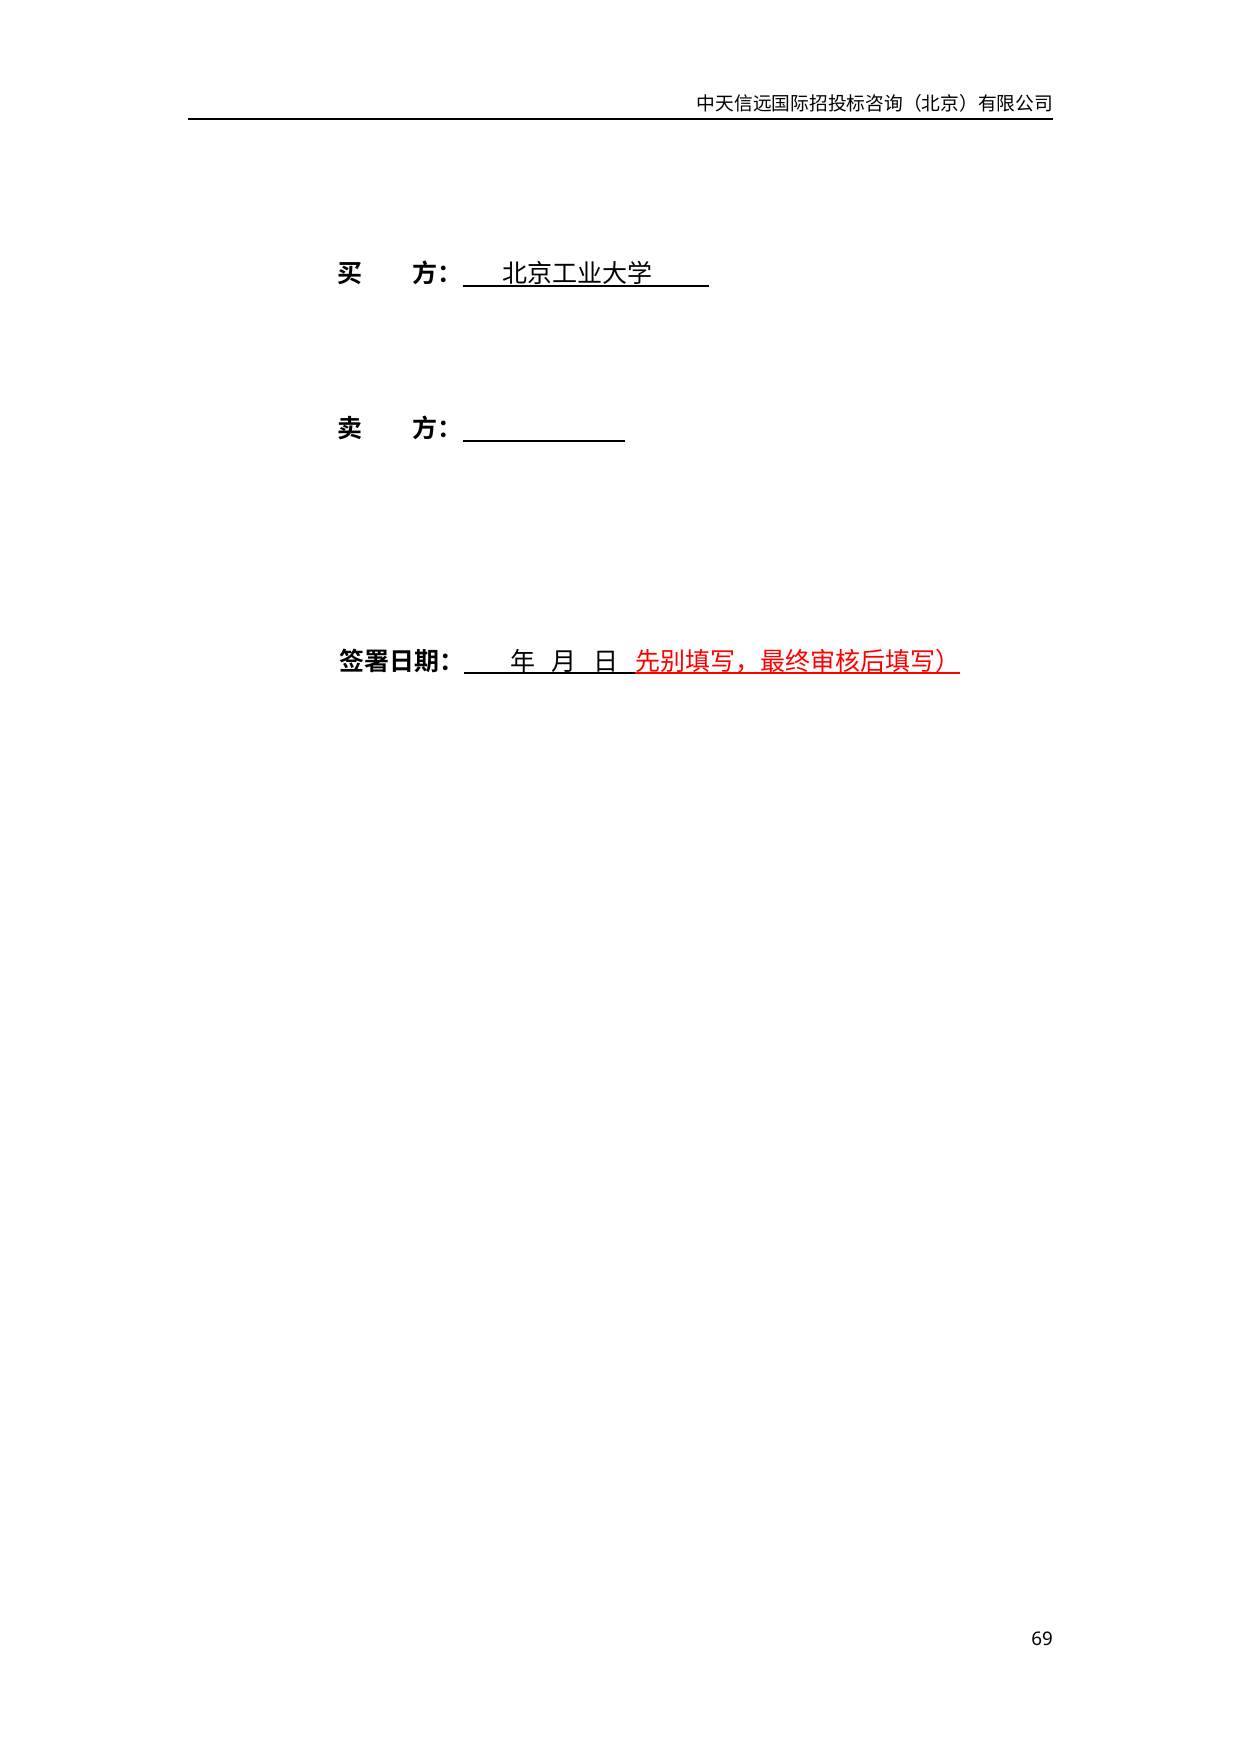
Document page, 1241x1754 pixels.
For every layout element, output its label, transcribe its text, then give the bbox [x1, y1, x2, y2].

text 签署日期： 年 月 日 先别填写，最终审核后填写） [231, 627, 1053, 692]
text 卖 方： [287, 394, 1053, 459]
text 买 方： 北京工业大学 [287, 239, 1053, 304]
